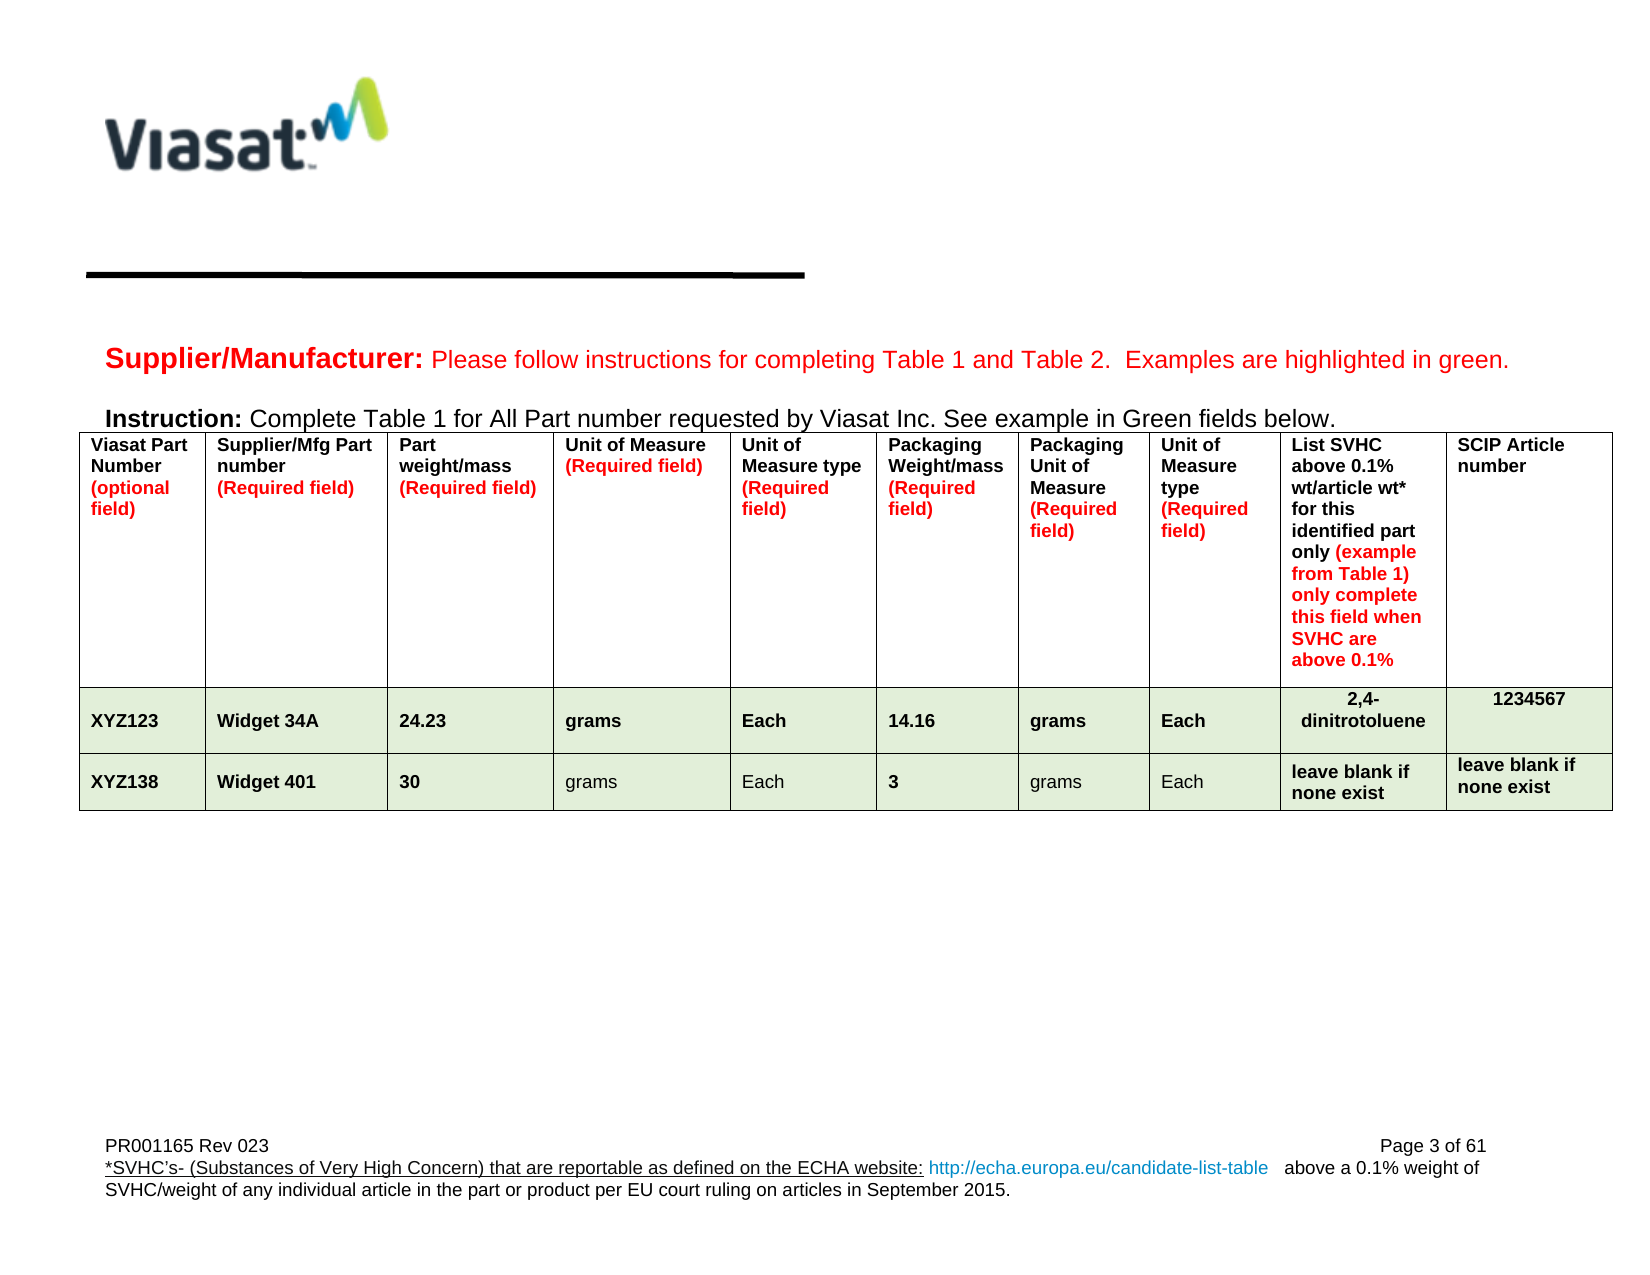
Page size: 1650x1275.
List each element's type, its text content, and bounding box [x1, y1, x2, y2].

table_cell Widget 401 [206, 754, 387, 810]
table_cell Each [731, 688, 876, 753]
table_cell leave blank if none exist [1447, 754, 1612, 810]
table_cell [1150, 754, 1280, 810]
table_header Unit of Measure type (Required field) [1150, 433, 1280, 687]
table_cell [554, 754, 730, 810]
table_cell XYZ123 [80, 688, 205, 753]
picture [105, 75, 438, 179]
table_header Packaging Weight/mass (Required field) [877, 433, 1018, 687]
table_cell 24.23 [388, 688, 553, 753]
table_header Supplier/Mfg Part number (Required field) [206, 433, 387, 687]
table_cell [1019, 754, 1149, 810]
text Instruction: Complete Table 1 for All Part number requested by Viasat Inc. See example in Green fields below. [105, 403, 1575, 432]
table_cell 3 [877, 754, 1018, 810]
table_cell 2,4-dinitrotoluene [1281, 688, 1446, 753]
table_cell Each [1150, 688, 1280, 753]
table_cell grams [1019, 688, 1149, 753]
table_cell XYZ138 [80, 754, 205, 810]
table_cell 30 [388, 754, 553, 810]
table_cell Widget 34A [206, 688, 387, 753]
table_cell 14.16 [877, 688, 1018, 753]
text Supplier/Manufacturer: Please follow instructions for completing Table 1 and Table 2. Examples are highlighted in green. [105, 341, 1575, 375]
table_header SCIP Article number [1447, 433, 1612, 687]
table_cell [731, 754, 876, 810]
table_header Packaging Unit of Measure (Required field) [1019, 433, 1149, 687]
table_header Unit of Measure type (Required field) [731, 433, 876, 687]
table_cell 1234567 [1447, 688, 1612, 753]
table_cell leave blank if none exist [1281, 754, 1446, 810]
table_header Viasat Part Number (optional field) [80, 433, 205, 687]
table_header List SVHC above 0.1% wt/article wt* for this identified part only (example from Table 1) only complete this field when SVHC are above 0.1% [1281, 433, 1446, 687]
table_header Part weight/mass (Required field) [388, 433, 553, 687]
table_cell grams [554, 688, 730, 753]
table_header Unit of Measure (Required field) [554, 433, 730, 687]
